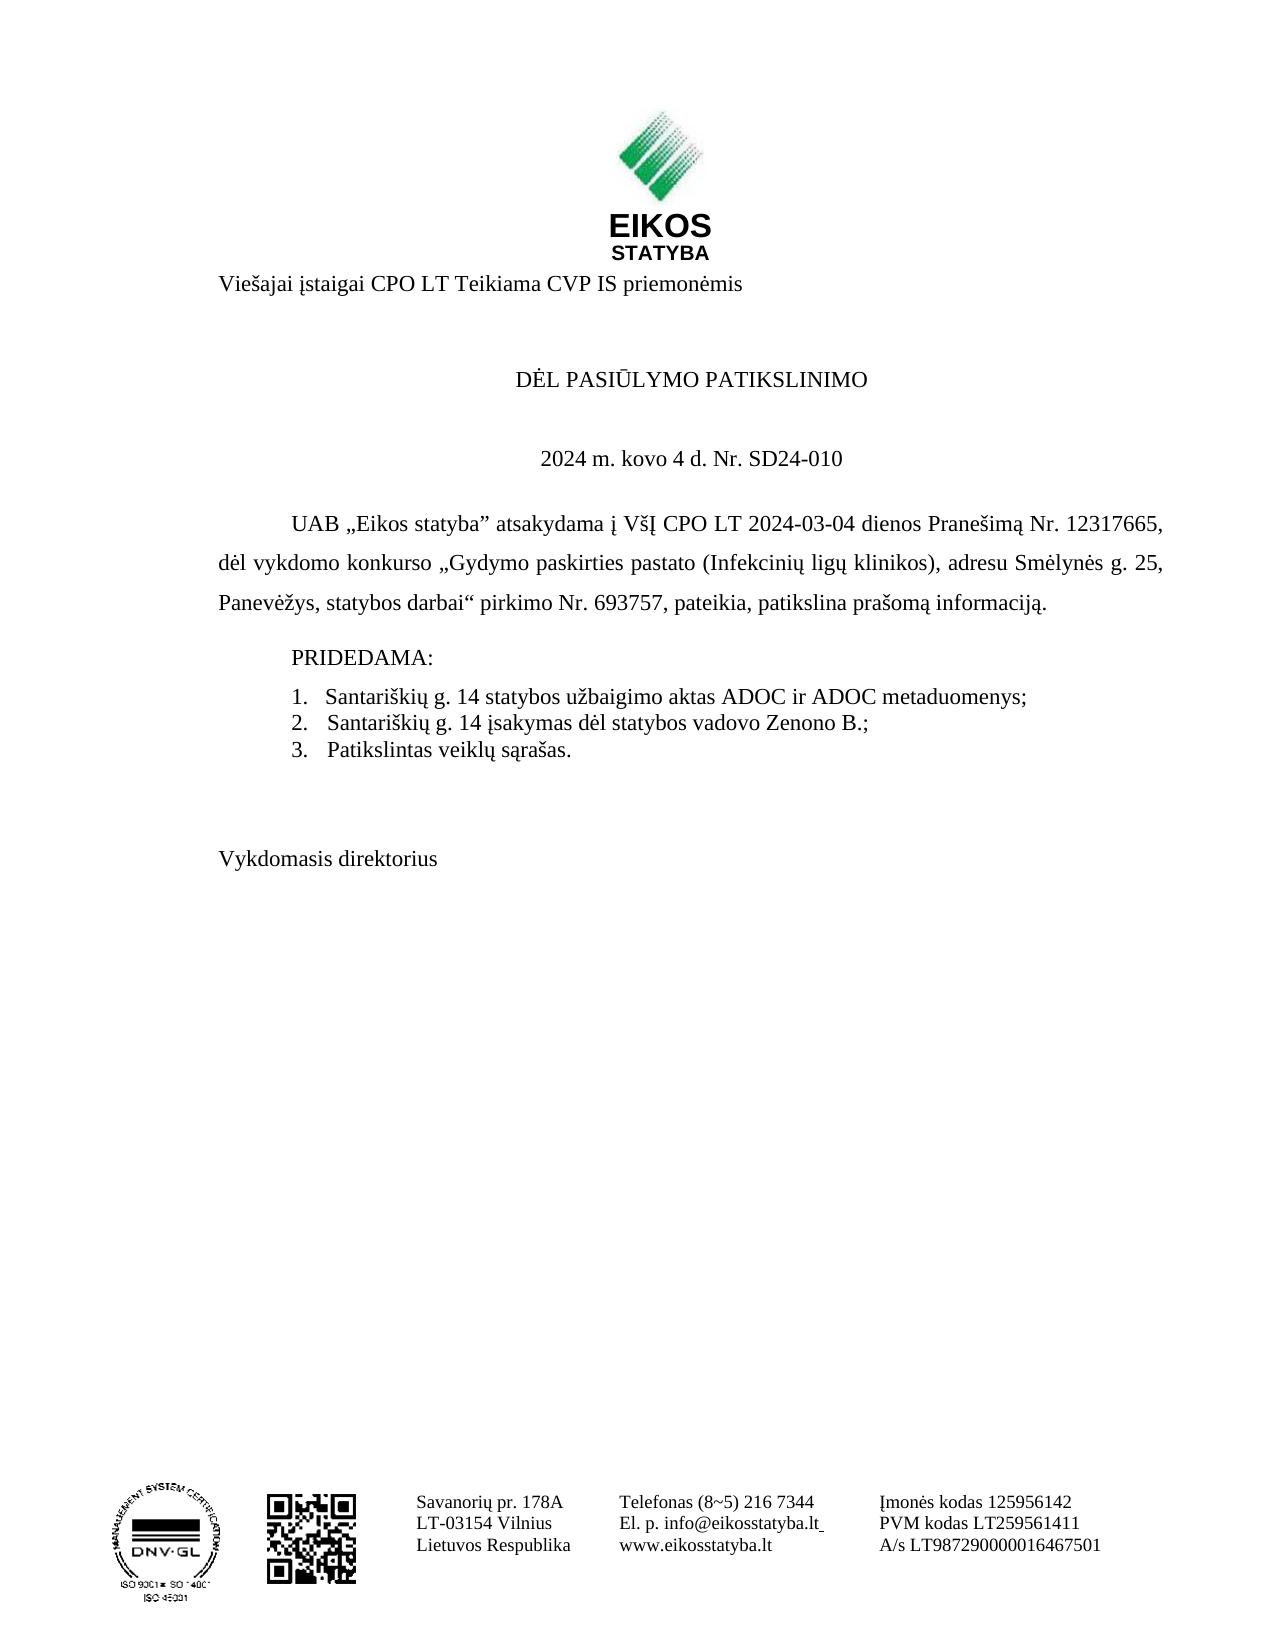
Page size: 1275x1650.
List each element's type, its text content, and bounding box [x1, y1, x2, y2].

list Santariškių g. 14 įsakymas dėl statybos vadovo Zenono B.; [218, 709, 1165, 736]
list Santariškių g. 14 statybos užbaigimo aktas ADOC ir ADOC metaduomenys; [218, 683, 1165, 709]
text 2024 m. kovo 4 d. Nr. SD24-010 [218, 445, 1165, 471]
text Viešajai įstaigai CPO LT Teikiama CVP IS priemonėmis [218, 269, 1165, 296]
text EIKOS [606, 206, 714, 244]
picture [615, 108, 706, 206]
picture [111, 1483, 220, 1602]
text Telefonas (8~5) 216 7344 El. p. info@eikosstatyba.lt www.eikosstatyba.lt [619, 1491, 836, 1555]
text Savanorių pr. 178A LT-03154 Vilnius Lietuvos Respublika [416, 1491, 583, 1555]
picture [262, 1490, 359, 1588]
text PRIDEDAMA: [218, 644, 434, 670]
text Įmonės kodas 125956142 PVM kodas LT259561411 [879, 1491, 1116, 1534]
text DĖL PASIŪLYMO PATIKSLINIMO [218, 366, 1165, 392]
list Patikslintas veiklų sąrašas. [218, 736, 1165, 762]
text STATYBA [606, 244, 714, 263]
text Vykdomasis direktorius [218, 845, 438, 871]
text UAB „Eikos statyba” atsakydama į VšĮ CPO LT 2024-03-04 dienos Pranešimą Nr. 12317665, dėl vykdomo konkurso „Gydymo paskirties pastato (Infekcinių ligų klinikos), adresu Smėlynės g. 25, Panevėžys, statybos darbai“ pirkimo Nr. 693757, pateikia, patikslina prašomą informaciją. [218, 509, 1165, 615]
text A/s LT987290000016467501 [879, 1534, 1116, 1555]
